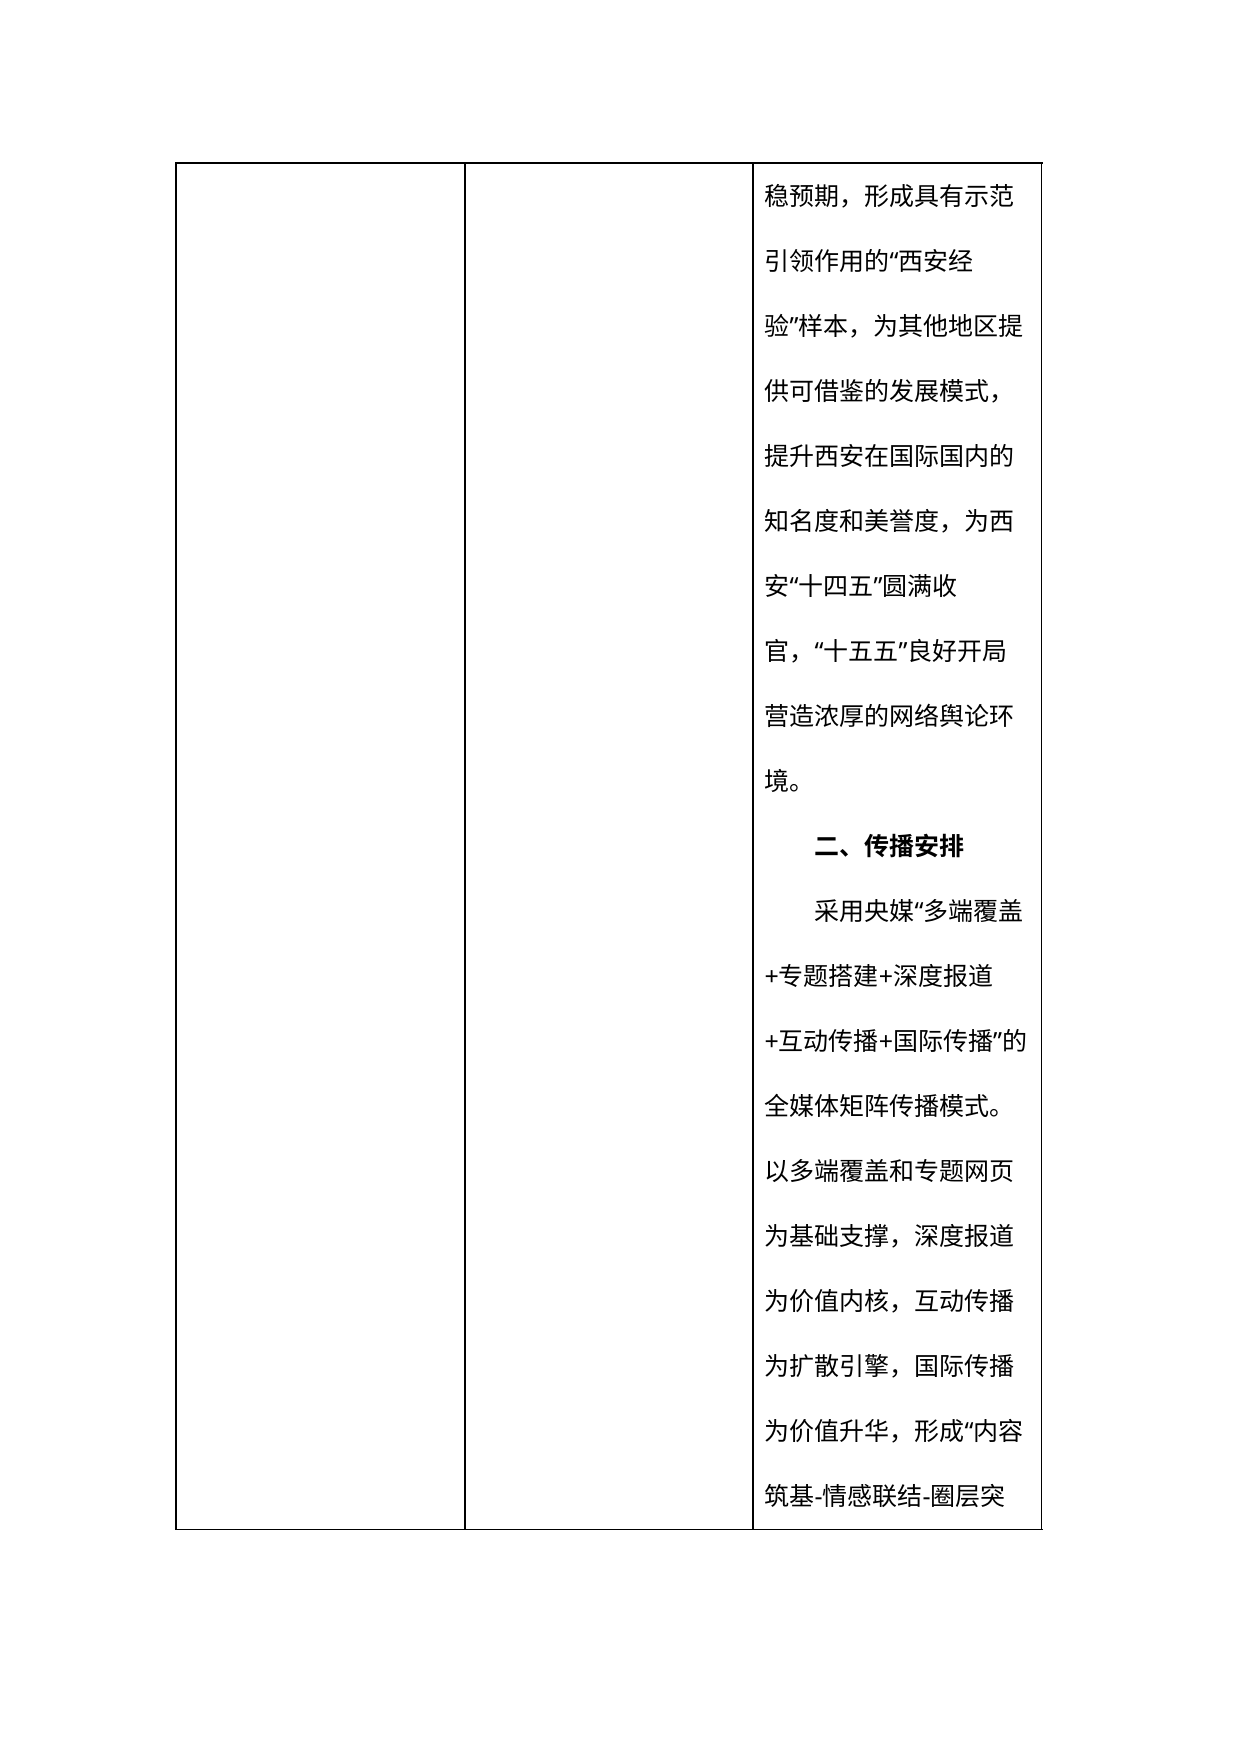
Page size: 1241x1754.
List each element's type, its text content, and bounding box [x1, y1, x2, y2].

table_cell 1 [177, 164, 464, 1528]
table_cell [754, 164, 1041, 1528]
table_cell [466, 164, 752, 1528]
